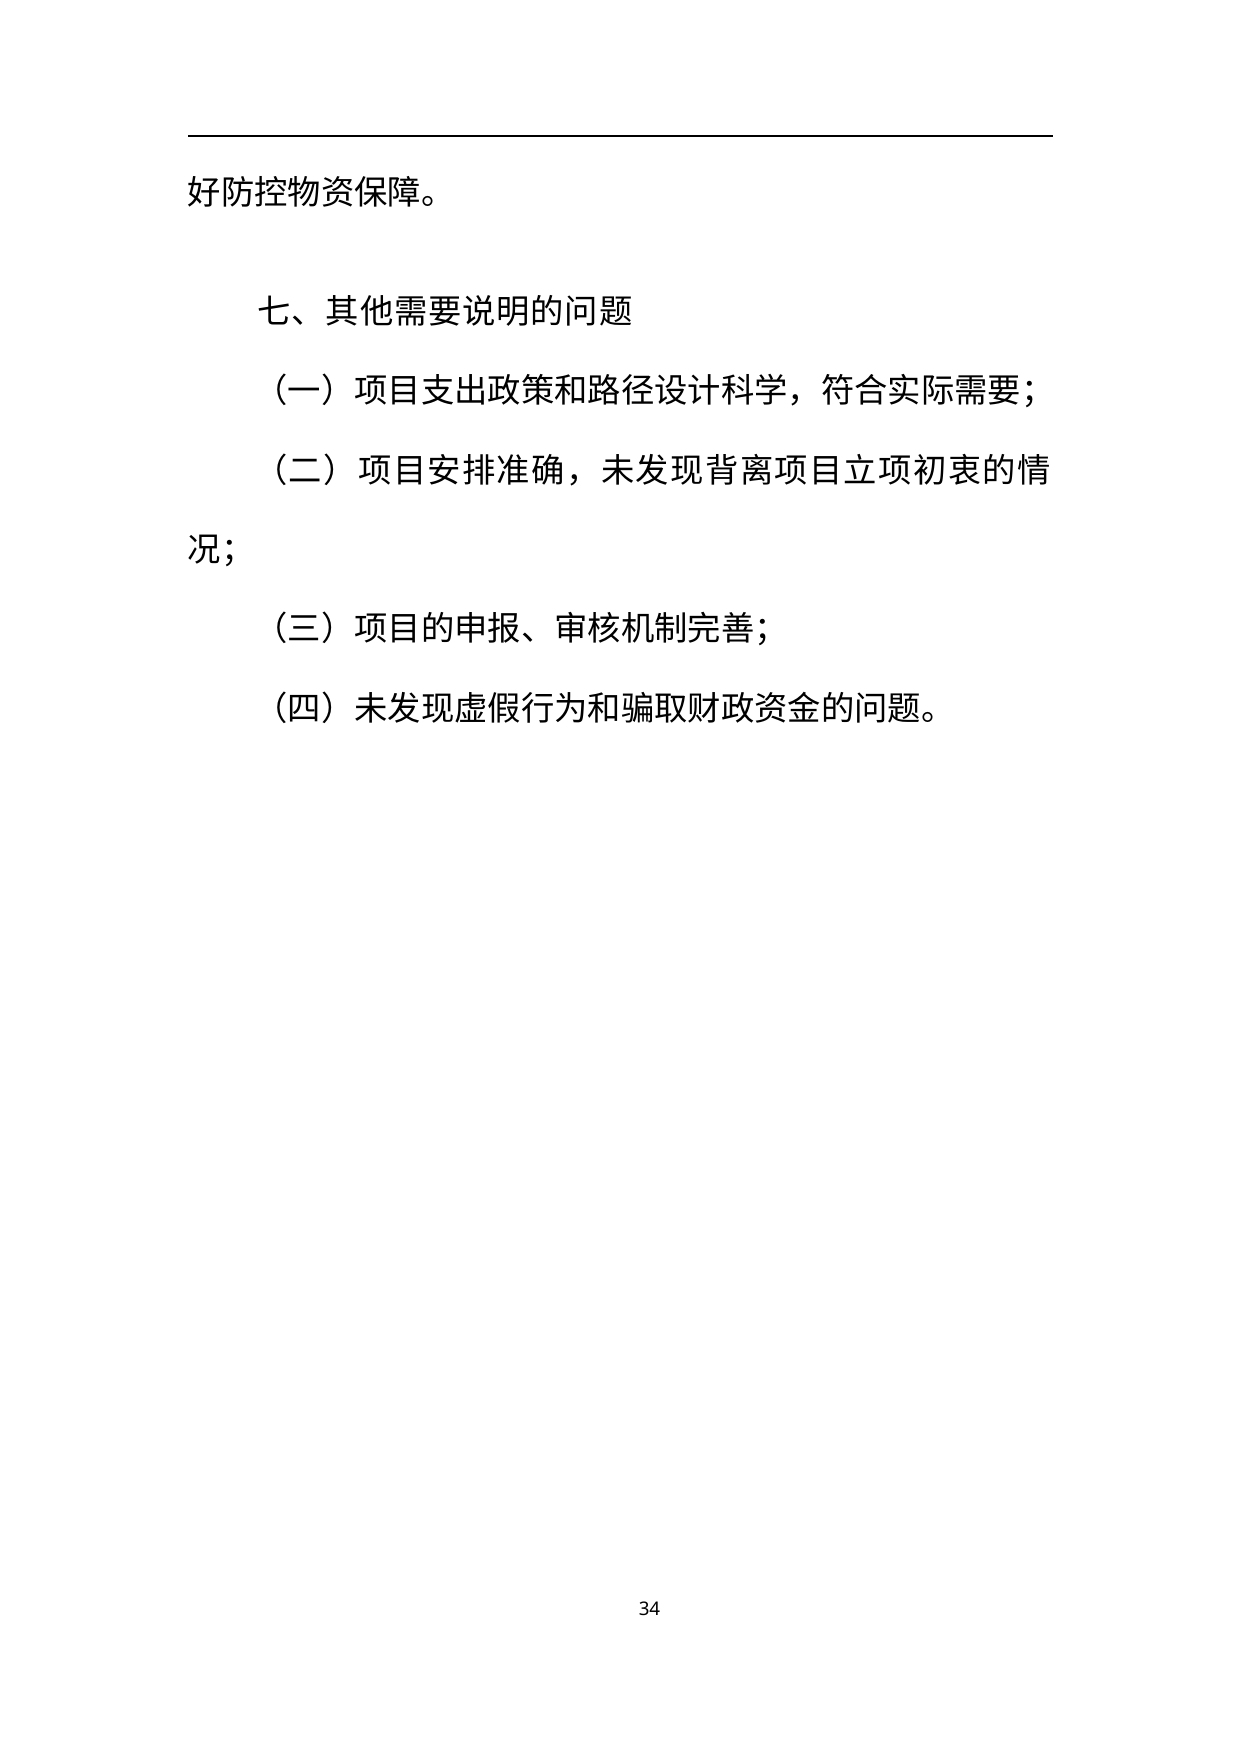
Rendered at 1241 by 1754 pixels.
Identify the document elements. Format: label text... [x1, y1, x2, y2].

text （四）未发现虚假行为和骗取财政资金的问题。 [187, 666, 1053, 745]
text （一）项目支出政策和路径设计科学，符合实际需要； [187, 348, 1053, 428]
text 七、其他需要说明的问题 [187, 269, 1053, 348]
text （三）项目的申报、审核机制完善； [187, 587, 1053, 666]
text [187, 150, 1053, 229]
text （二）项目安排准确，未发现背离项目立项初衷的情况； [187, 428, 1053, 587]
